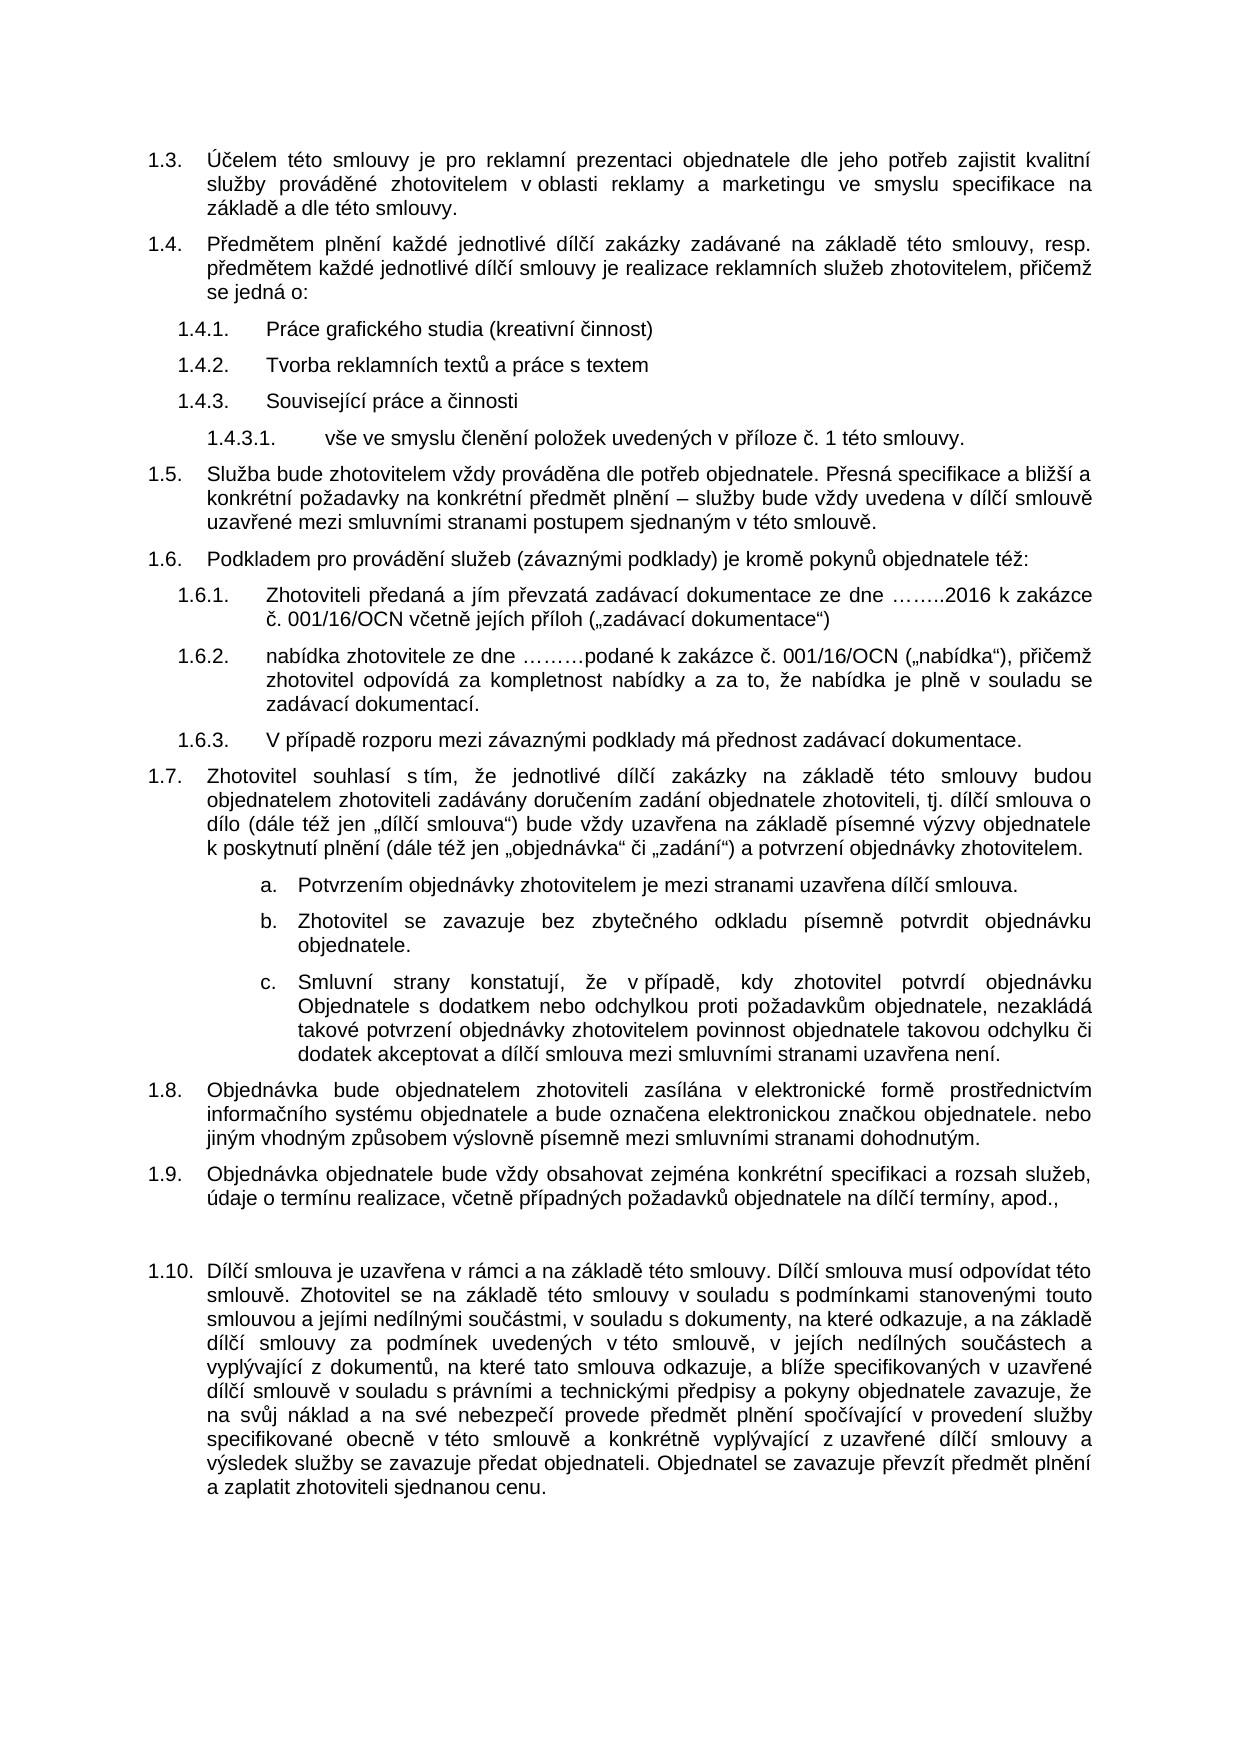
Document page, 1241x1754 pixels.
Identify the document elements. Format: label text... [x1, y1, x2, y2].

text Zhotoviteli předaná a jím převzatá zadávací dokumentace ze dne ……..2016 k zakázce č. 001/16/OCN včetně jejích příloh („zadávací dokumentace“) [177, 583, 1093, 631]
text Dílčí smlouva je uzavřena v rámci a na základě této smlouvy. Dílčí smlouva musí odpovídat této smlouvě. Zhotovitel se na základě této smlouvy v souladu s podmínkami stanovenými touto smlouvou a jejími nedílnými součástmi, v souladu s dokumenty, na které odkazuje, a na základě dílčí smlouvy za podmínek uvedených v této smlouvě, v jejích nedílných součástech a vyplývající z dokumentů, na které tato smlouva odkazuje, a blíže specifikovaných v uzavřené dílčí smlouvě v souladu s právními a technickými předpisy a pokyny objednatele zavazuje, že na svůj náklad a na své nebezpečí provede předmět plnění spočívající v provedení služby specifikované obecně v této smlouvě a konkrétně vyplývající z uzavřené dílčí smlouvy a výsledek služby se zavazuje předat objednateli. Objednatel se zavazuje převzít předmět plnění a zaplatit zhotoviteli sjednanou cenu. [148, 1259, 1093, 1499]
list Potvrzením objednávky zhotovitelem je mezi stranami uzavřena dílčí smlouva. [260, 873, 1093, 897]
text Služba bude zhotovitelem vždy prováděna dle potřeb objednatele. Přesná specifikace a bližší a konkrétní požadavky na konkrétní předmět plnění – služby bude vždy uvedena v dílčí smlouvě uzavřené mezi smluvními stranami postupem sjednaným v této smlouvě. [148, 462, 1093, 534]
text Objednávka bude objednatelem zhotoviteli zasílána v elektronické formě prostřednictvím informačního systému objednatele a bude označena elektronickou značkou objednatele. nebo jiným vhodným způsobem výslovně písemně mezi smluvními stranami dohodnutým. [148, 1078, 1093, 1150]
list Smluvní strany konstatují, že v případě, kdy zhotovitel potvrdí objednávku Objednatele s dodatkem nebo odchylkou proti požadavkům objednatele, nezakládá takové potvrzení objednávky zhotovitelem povinnost objednatele takovou odchylku či dodatek akceptovat a dílčí smlouva mezi smluvními stranami uzavřena není. [260, 969, 1093, 1065]
text V případě rozporu mezi závaznými podklady má přednost zadávací dokumentace. [177, 728, 1093, 752]
text vše ve smyslu členění položek uvedených v příloze č. 1 této smlouvy. [207, 426, 1093, 450]
text Objednávka objednatele bude vždy obsahovat zejména konkrétní specifikaci a rozsah služeb, údaje o termínu realizace, včetně případných požadavků objednatele na dílčí termíny, apod., [148, 1162, 1093, 1210]
text Podkladem pro provádění služeb (závaznými podklady) je kromě pokynů objednatele též: [148, 547, 1093, 571]
text Práce grafického studia (kreativní činnost) [177, 316, 1093, 340]
text nabídka zhotovitele ze dne ………podané k zakázce č. 001/16/OCN („nabídka“), přičemž zhotovitel odpovídá za kompletnost nabídky a za to, že nabídka je plně v souladu se zadávací dokumentací. [177, 643, 1093, 715]
list Zhotovitel se zavazuje bez zbytečného odkladu písemně potvrdit objednávku objednatele. [260, 909, 1093, 957]
text Související práce a činnosti [177, 389, 1093, 413]
text Tvorba reklamních textů a práce s textem [177, 353, 1093, 377]
text Předmětem plnění každé jednotlivé dílčí zakázky zadávané na základě této smlouvy, resp. předmětem každé jednotlivé dílčí smlouvy je realizace reklamních služeb zhotovitelem, přičemž se jedná o: [148, 232, 1093, 304]
text Zhotovitel souhlasí s tím, že jednotlivé dílčí zakázky na základě této smlouvy budou objednatelem zhotoviteli zadávány doručením zadání objednatele zhotoviteli, tj. dílčí smlouva o dílo (dále též jen „dílčí smlouva“) bude vždy uzavřena na základě písemné výzvy objednatele k poskytnutí plnění (dále též jen „objednávka“ či „zadání“) a potvrzení objednávky zhotovitelem. [148, 764, 1093, 860]
text Účelem této smlouvy je pro reklamní prezentaci objednatele dle jeho potřeb zajistit kvalitní služby prováděné zhotovitelem v oblasti reklamy a marketingu ve smyslu specifikace na základě a dle této smlouvy. [148, 148, 1093, 219]
